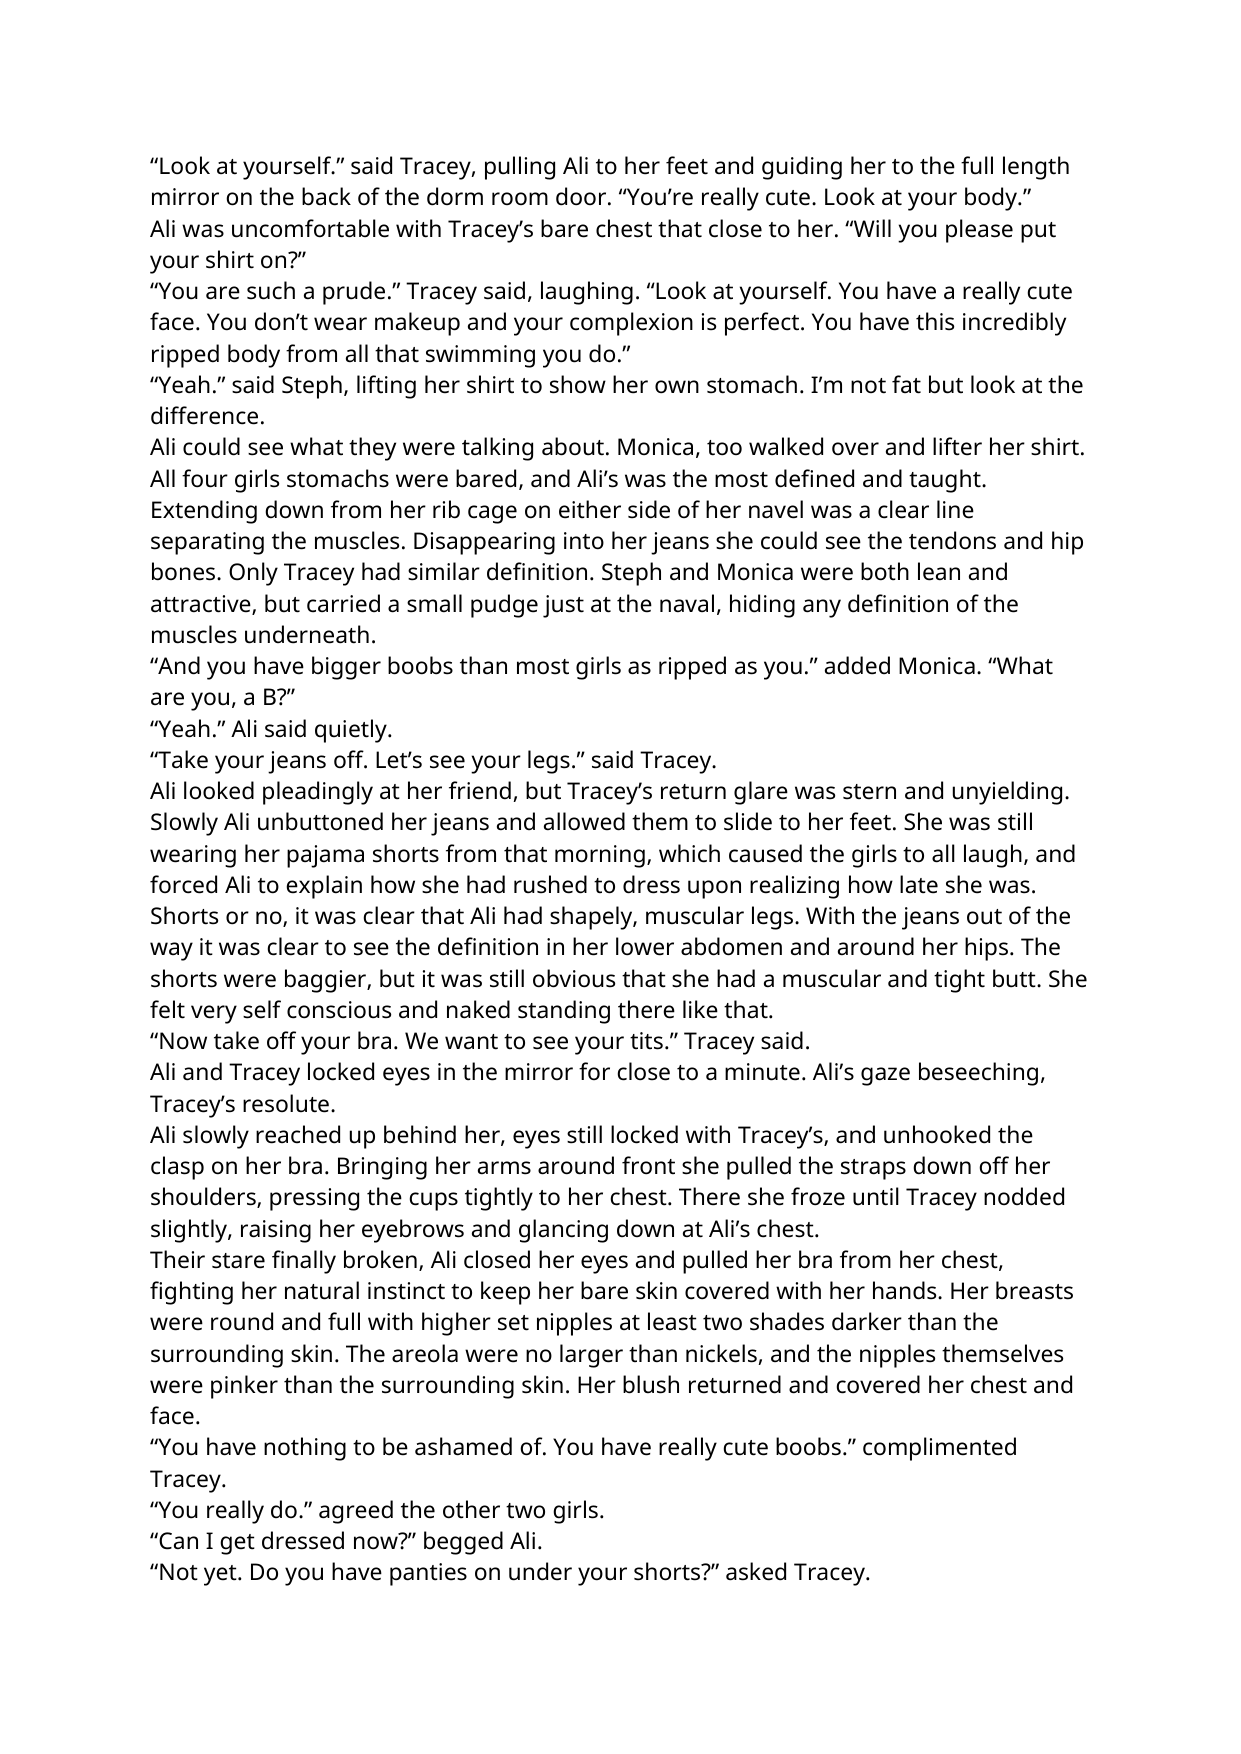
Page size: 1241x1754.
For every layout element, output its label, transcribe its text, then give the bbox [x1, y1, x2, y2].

text Ali slowly reached up behind her, eyes still locked with Tracey’s, and unhooked the clasp on her bra. Bringing her arms around front she pulled the straps down off her shoulders, pressing the cups tightly to her chest. There she froze until Tracey nodded slightly, raising her eyebrows and glancing down at Ali’s chest. [150, 1119, 1090, 1244]
text Ali was uncomfortable with Tracey’s bare chest that close to her. “Will you please put your shirt on?” [150, 212, 1090, 275]
text “Yeah.” Ali said quietly. [150, 712, 1090, 744]
text “Can I get dressed now?” begged Ali. [150, 1525, 1090, 1556]
text “You really do.” agreed the other two girls. [150, 1494, 1090, 1525]
text “You have nothing to be ashamed of. You have really cute boobs.” complimented Tracey. [150, 1431, 1090, 1494]
text Ali could see what they were talking about. Monica, too walked over and lifter her shirt. All four girls stomachs were bared, and Ali’s was the most defined and taught. Extending down from her rib cage on either side of her navel was a clear line separating the muscles. Disappearing into her jeans she could see the tendons and hip bones. Only Tracey had similar definition. Steph and Monica were both lean and attractive, but carried a small pudge just at the naval, hiding any definition of the muscles underneath. [150, 431, 1090, 650]
text “Take your jeans off. Let’s see your legs.” said Tracey. [150, 744, 1090, 775]
text “Look at yourself.” said Tracey, pulling Ali to her feet and guiding her to the full length mirror on the back of the dorm room door. “You’re really cute. Look at your body.” [150, 150, 1090, 212]
text “Not yet. Do you have panties on under your shorts?” asked Tracey. [150, 1556, 1090, 1587]
text “You are such a prude.” Tracey said, laughing. “Look at yourself. You have a really cute face. You don’t wear makeup and your complexion is perfect. You have this incredibly ripped body from all that swimming you do.” [150, 275, 1090, 369]
text “Now take off your bra. We want to see your tits.” Tracey said. [150, 1025, 1090, 1056]
text Their stare finally broken, Ali closed her eyes and pulled her bra from her chest, fighting her natural instinct to keep her bare skin covered with her hands. Her breasts were round and full with higher set nipples at least two shades darker than the surrounding skin. The areola were no larger than nickels, and the nipples themselves were pinker than the surrounding skin. Her blush returned and covered her chest and face. [150, 1244, 1090, 1431]
text “Yeah.” said Steph, lifting her shirt to show her own stomach. I’m not fat but look at the difference. [150, 369, 1090, 431]
text Shorts or no, it was clear that Ali had shapely, muscular legs. With the jeans out of the way it was clear to see the definition in her lower abdomen and around her hips. The shorts were baggier, but it was still obvious that she had a muscular and tight butt. She felt very self conscious and naked standing there like that. [150, 900, 1090, 1025]
text Ali and Tracey locked eyes in the mirror for close to a minute. Ali’s gaze beseeching, Tracey’s resolute. [150, 1056, 1090, 1119]
text “And you have bigger boobs than most girls as ripped as you.” added Monica. “What are you, a B?” [150, 650, 1090, 712]
text Ali looked pleadingly at her friend, but Tracey’s return glare was stern and unyielding. Slowly Ali unbuttoned her jeans and allowed them to slide to her feet. She was still wearing her pajama shorts from that morning, which caused the girls to all laugh, and forced Ali to explain how she had rushed to dress upon realizing how late she was. [150, 775, 1090, 900]
